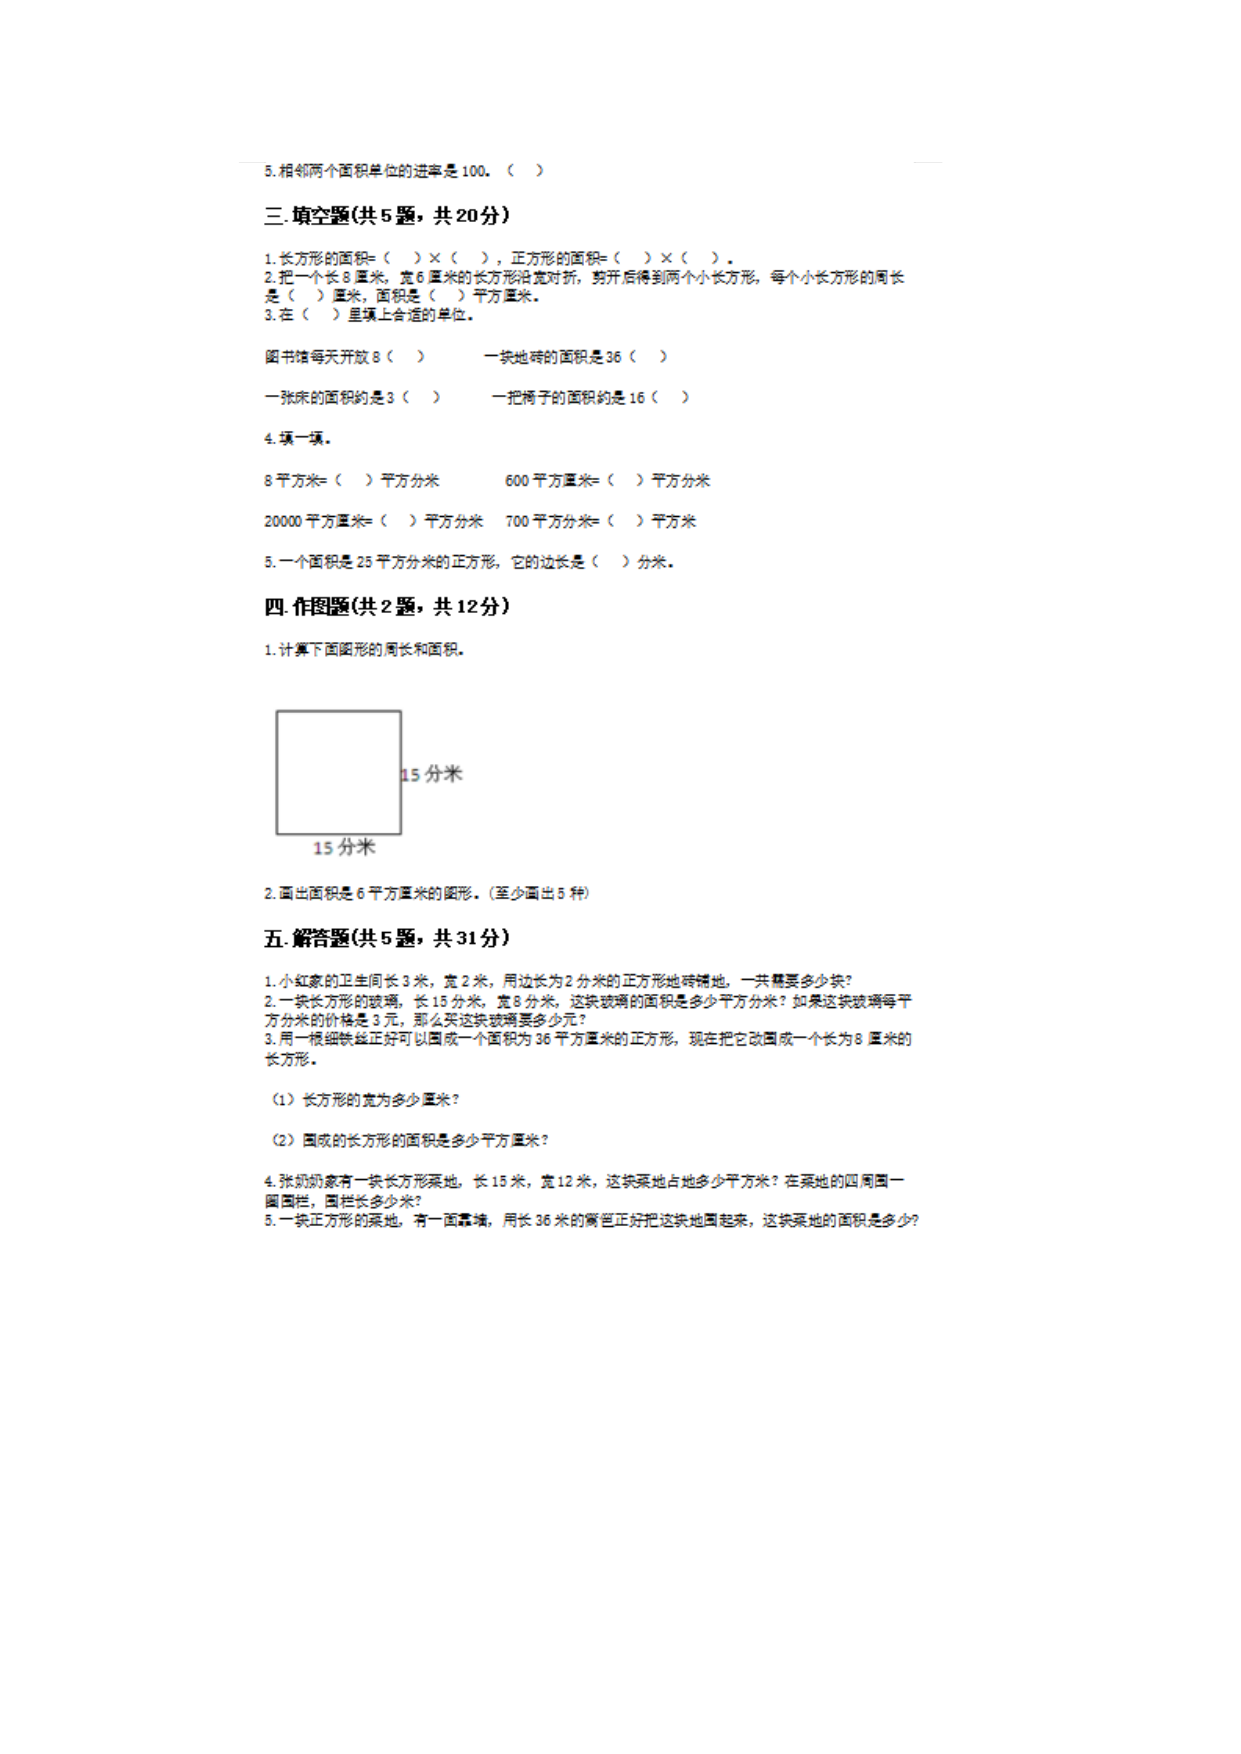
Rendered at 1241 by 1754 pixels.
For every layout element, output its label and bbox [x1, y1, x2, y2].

picture [238, 162, 1002, 1251]
